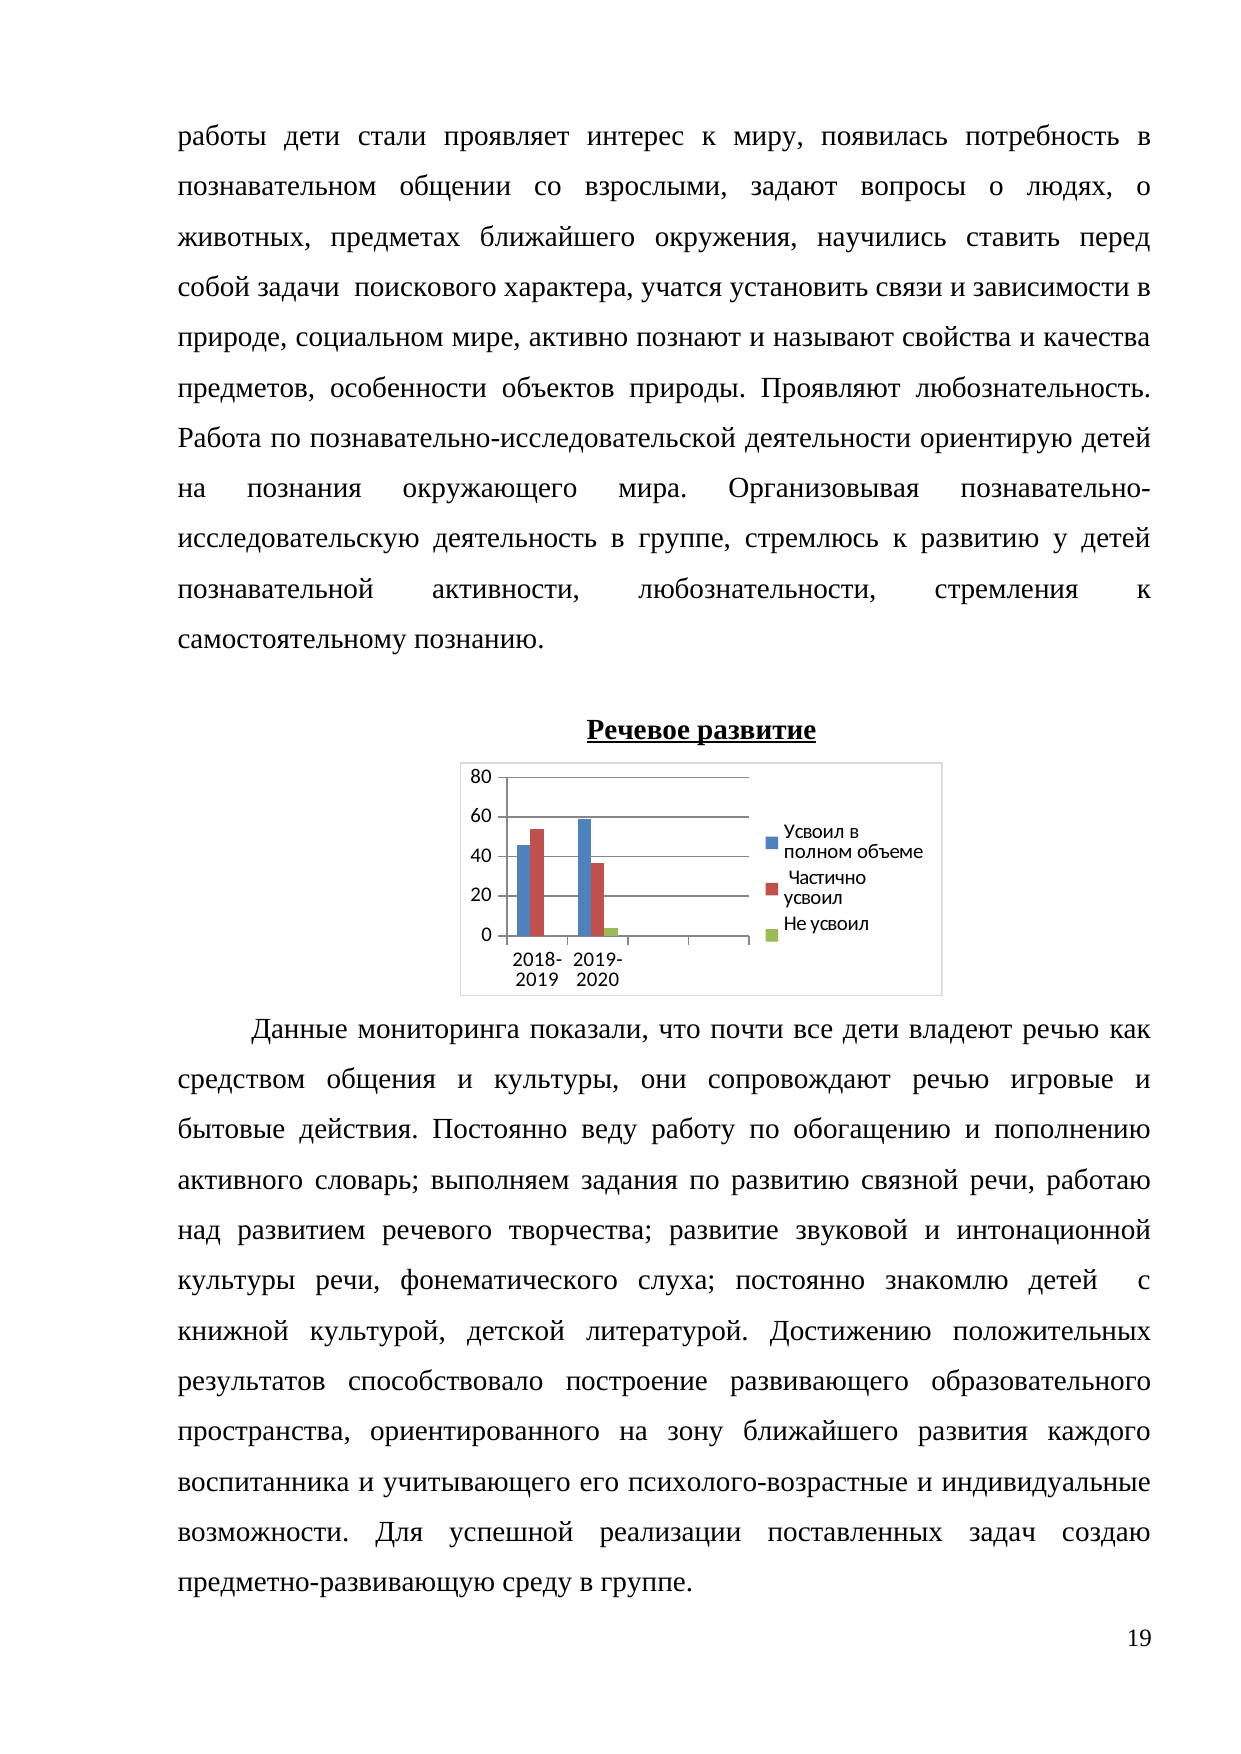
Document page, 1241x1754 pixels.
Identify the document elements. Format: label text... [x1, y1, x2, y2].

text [177, 118, 1152, 655]
text Данные мониторинга показали, что почти все дети владеют речью как средством общения и культуры, они сопровождают речью игровые и бытовые действия. Постоянно веду работу по обогащению и пополнению активного словарь; выполняем задания по развитию связной речи, работаю над развитием речевого творчества; развитие звуковой и интонационной культуры речи, фонематического слуха; постоянно знакомлю детей с книжной культурой, детской литературой. Достижению положительных результатов способствовало построение развивающего образовательного пространства, ориентированного на зону ближайшего развития каждого воспитанника и учитывающего его психолого-возрастные и индивидуальные возможности. Для успешной реализации поставленных задач создаю предметно-развивающую среду в группе. [177, 1011, 1152, 1598]
text Речевое развитие [177, 712, 1152, 745]
